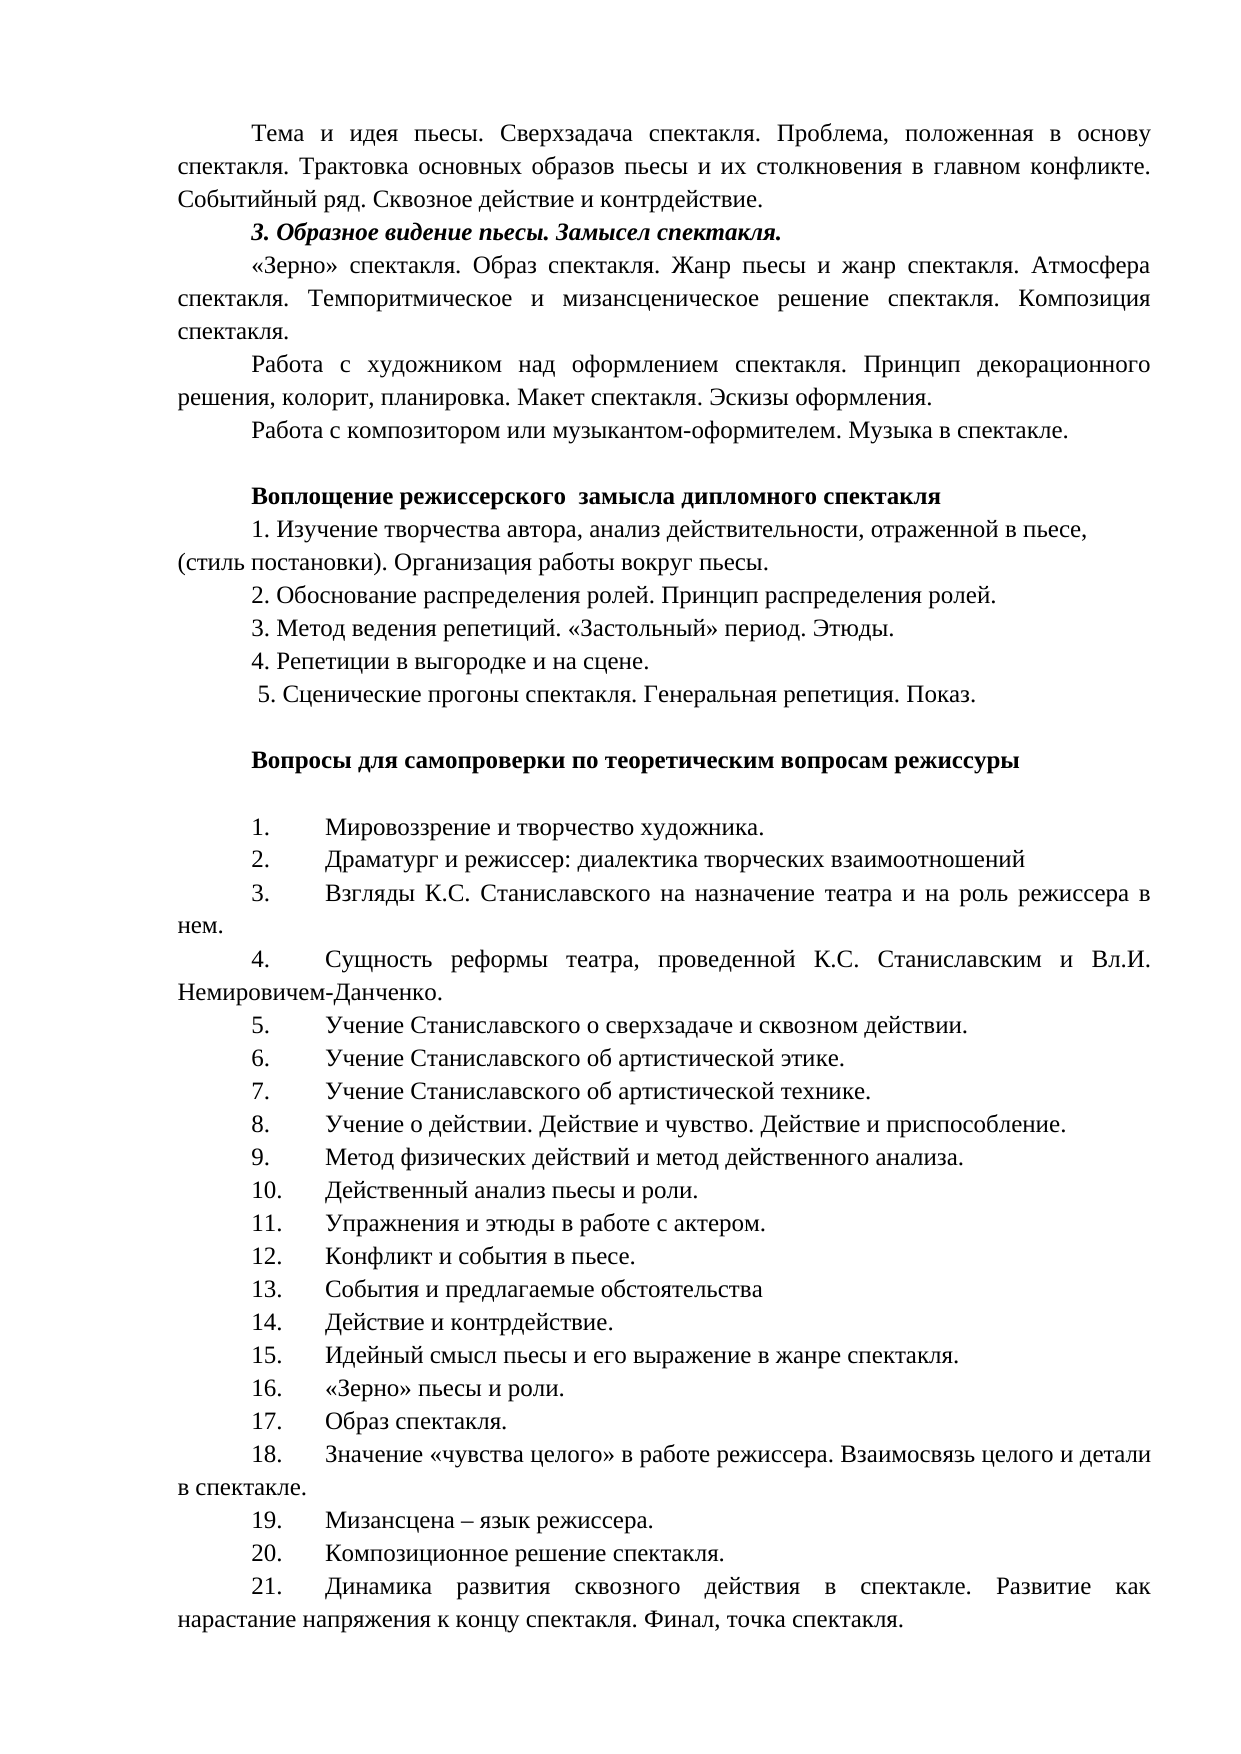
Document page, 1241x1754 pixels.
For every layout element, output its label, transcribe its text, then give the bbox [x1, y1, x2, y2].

list Учение Станиславского об артистической технике. [177, 1076, 1152, 1104]
list Композиционное решение спектакля. [177, 1538, 1152, 1567]
text Тема и идея пьесы. Сверхзадача спектакля. Проблема, положенная в основу спектакля. Трактовка основных образов пьесы и их столкновения в главном конфликте. Событийный ряд. Сквозное действие и контрдействие. [177, 118, 1152, 213]
list Динамика развития сквозного действия в спектакле. Развитие как нарастание напряжения к концу спектакля. Финал, точка спектакля. [177, 1571, 1152, 1633]
list Драматург и режиссер: диалектика творческих взаимоотношений [177, 844, 1152, 873]
list События и предлагаемые обстоятельства [177, 1274, 1152, 1303]
text Работа с композитором или музыкантом-оформителем. Музыка в спектакле. [177, 415, 1152, 444]
list Мизансцена – язык режиссера. [177, 1505, 1152, 1534]
list «Зерно» пьесы и роли. [177, 1373, 1152, 1402]
list Взгляды К.С. Станиславского на назначение театра и на роль режиссера в нем. [177, 878, 1152, 939]
list Действенный анализ пьесы и роли. [177, 1175, 1152, 1203]
text 5. Сценические прогоны спектакля. Генеральная репетиция. Показ. [177, 679, 1152, 708]
text 1. Изучение творчества автора, анализ действительности, отраженной в пьесе, (стиль постановки). Организация работы вокруг пьесы. [177, 514, 1152, 576]
list Значение «чувства целого» в работе режиссера. Взаимосвязь целого и детали в спектакле. [177, 1439, 1152, 1501]
text 3. Образное видение пьесы. Замысел спектакля. [177, 217, 1152, 246]
list Учение о действии. Действие и чувство. Действие и приспособление. [177, 1109, 1152, 1137]
list Упражнения и этюды в работе с актером. [177, 1208, 1152, 1237]
list Метод физических действий и метод действенного анализа. [177, 1142, 1152, 1171]
list Идейный смысл пьесы и его выражение в жанре спектакля. [177, 1340, 1152, 1369]
list Сущность реформы театра, проведенной К.С. Станиславским и Вл.И. Немировичем-Данченко. [177, 944, 1152, 1005]
text 3. Метод ведения репетиций. «Застольный» период. Этюды. [177, 613, 1152, 642]
list Конфликт и события в пьесе. [177, 1241, 1152, 1269]
text 2. Обоснование распределения ролей. Принцип распределения ролей. [177, 580, 1152, 609]
list Образ спектакля. [177, 1406, 1152, 1435]
list Действие и контрдействие. [177, 1307, 1152, 1336]
text Вопросы для самопроверки по теоретическим вопросам режиссуры [177, 746, 1152, 774]
list Учение Станиславского о сверхзадаче и сквозном действии. [177, 1010, 1152, 1038]
list Учение Станиславского об артистической этике. [177, 1043, 1152, 1071]
text 4. Репетиции в выгородке и на сцене. [177, 646, 1152, 675]
text «Зерно» спектакля. Образ спектакля. Жанр пьесы и жанр спектакля. Атмосфера спектакля. Темпоритмическое и мизансценическое решение спектакля. Композиция спектакля. [177, 250, 1152, 345]
list Мировоззрение и творчество художника. [177, 812, 1152, 840]
text Воплощение режиссерского замысла дипломного спектакля [177, 481, 1152, 510]
text Работа с художником над оформлением спектакля. Принцип декорационного решения, колорит, планировка. Макет спектакля. Эскизы оформления. [177, 349, 1152, 411]
